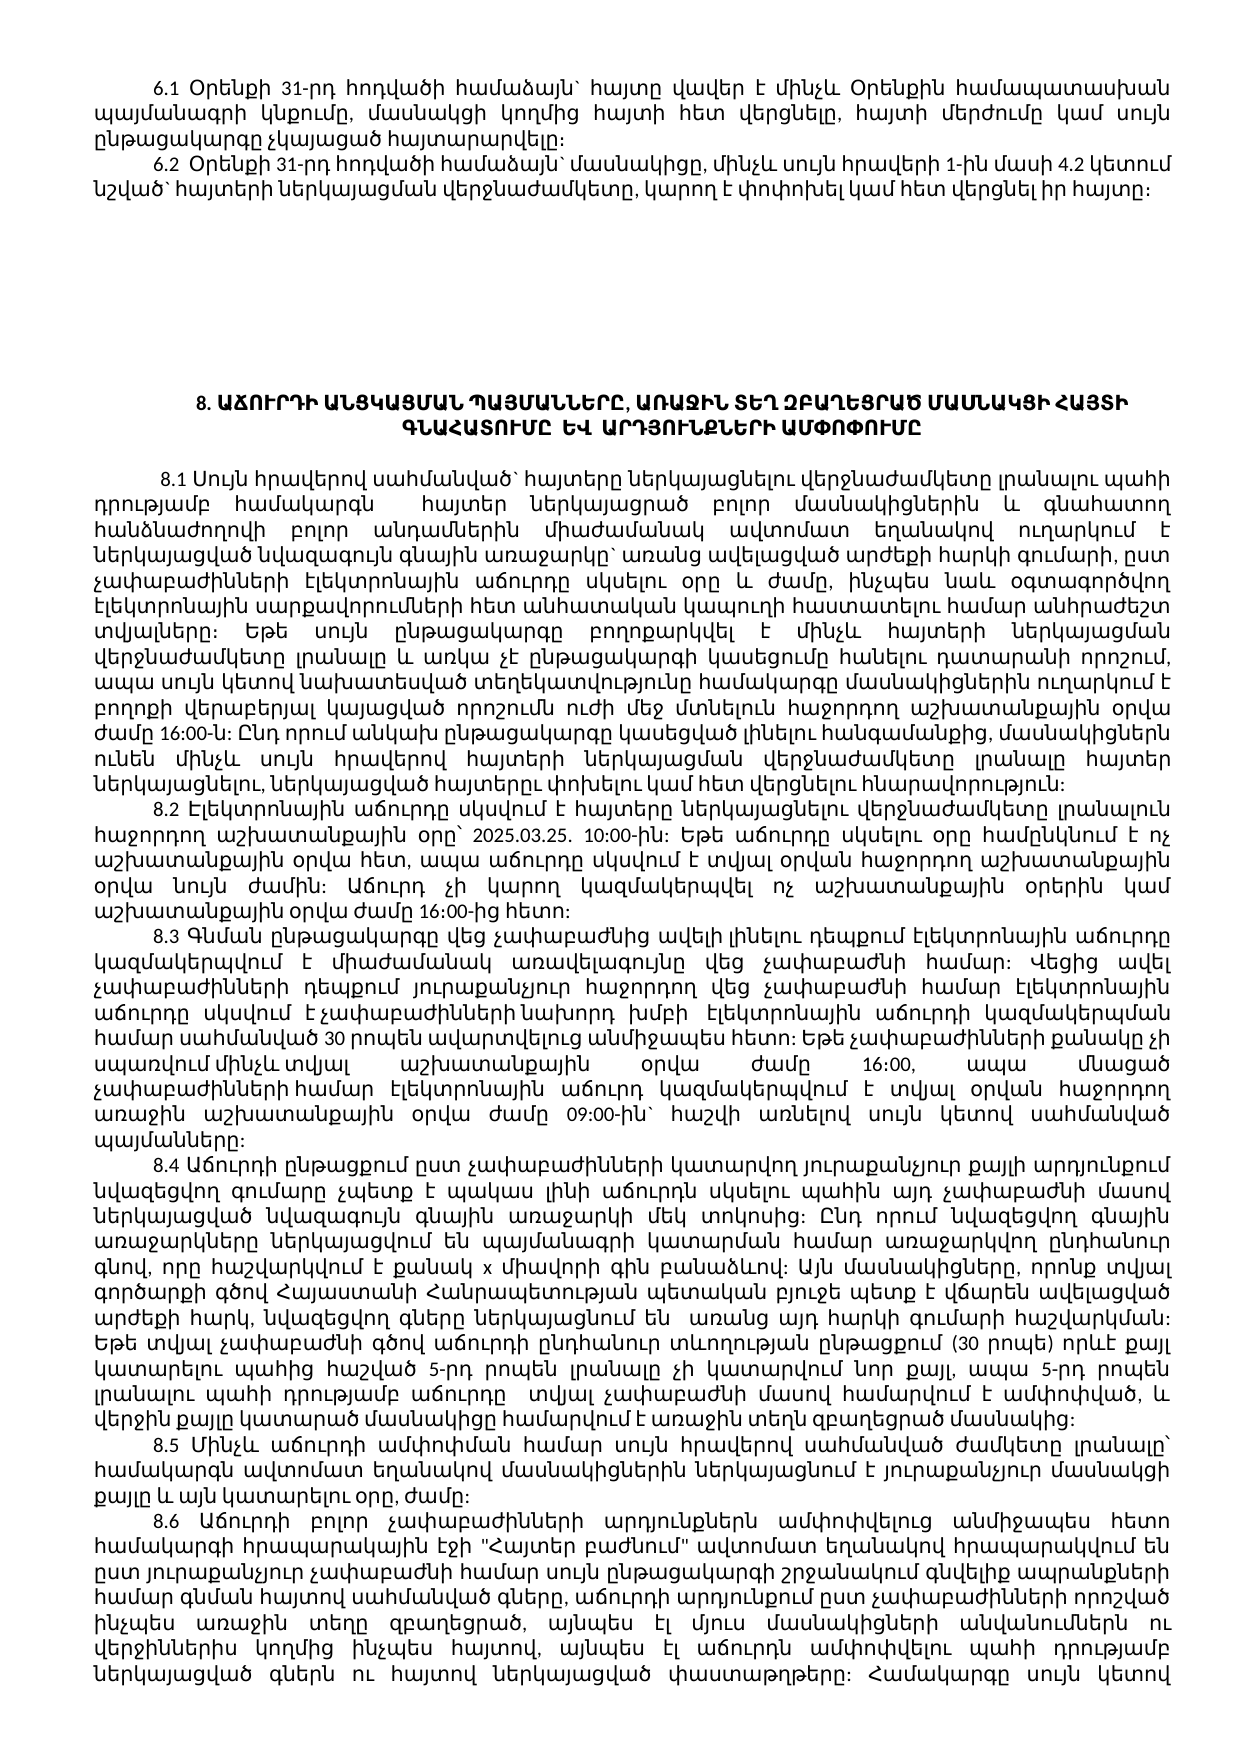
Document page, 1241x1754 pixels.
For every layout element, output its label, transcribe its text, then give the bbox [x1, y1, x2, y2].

text 8.5 Մինչև աճուրդի ամփոփման համար սույն հրավերով սահմանված ժամկետը լրանալը՝ համակարգն ավտոմատ եղանակով մասնակիցներին ներկայացնում է յուրաքանչյուր մասնակցի քայլը և այն կատարելու օրը, ժամը: [94, 1432, 1171, 1508]
text 8.2 Էլեկտրոնային աճուրդը սկսվում է հայտերը ներկայացնելու վերջնաժամկետը լրանալուն հաջորդող աշխատանքային օրը՝ 2025.03.25. 10:00 -ին: Եթե աճուրդը սկսելու օրը համընկնում է ոչ աշխատանքային օրվա հետ, ապա աճուրդը սկսվում է տվյալ օրվան հաջորդող աշխատանքային օրվա նույն ժամին: Աճուրդ չի կարող կազմակերպվել ոչ աշխատանքային օրերին կամ աշխատանքային օրվա ժամը 16։00-ից հետո: [94, 797, 1171, 924]
text 8.4 Աճուրդի ընթացքում ըստ չափաբաժինների կատարվող յուրաքանչյուր քայլի արդյունքում նվազեցվող գումարը չպետք է պակաս լինի աճուրդն սկսելու պահին այդ չափաբաժնի մասով ներկայացված նվազագույն գնային առաջարկի մեկ տոկոսից: Ընդ որում նվազեցվող գնային առաջարկները ներկայացվում են պայմանագրի կատարման համար առաջարկվող ընդհանուր գնով, որը հաշվարկվում է քանակ x միավորի գին բանաձևով: Այն մասնակիցները, որոնք տվյալ գործարքի գծով Հայաստանի Հանրապետության պետական բյուջե պետք է վճարեն ավելացված արժեքի հարկ, նվազեցվող գները ներկայացնում են առանց այդ հարկի գումարի հաշվարկման: Եթե տվյալ չափաբաժնի գծով աճուրդի ընդհանուր տևողության ընթացքում (30 րոպե) որևէ քայլ կատարելու պահից հաշված 5-րդ րոպեն լրանալը չի կատարվում նոր քայլ, ապա 5-րդ րոպեն լրանալու պահի դրությամբ աճուրդը տվյալ չափաբաժնի մասով համարվում է ամփոփված, և վերջին քայլը կատարած մասնակիցը համարվում է առաջին տեղն զբաղեցրած մասնակից: [94, 1152, 1171, 1432]
text 6.1 Օրենքի 31-րդ հոդվածի համաձայն` հայտը վավեր է մինչև Օրենքին համապատասխան պայմանագրի կնքումը, մասնակցի կողմից հայտի հետ վերցնելը, հայտի մերժումը կամ սույն ընթացակարգը չկայացած հայտարարվելը։ [94, 75, 1171, 151]
text ԳՆԱՀԱՏՈՒՄԸ ԵՎ ԱՐԴՅՈՒՆՔՆԵՐԻ ԱՄՓՈՓՈՒՄԸ [94, 415, 1171, 441]
text 8.3 Գնման ընթացակարգը վեց չափաբաժնից ավելի լինելու դեպքում էլեկտրոնային աճուրդը կազմակերպվում է միաժամանակ առավելագույնը վեց չափաբաժնի համար: Վեցից ավել չափաբաժինների դեպքում յուրաքանչյուր հաջորդող վեց չափաբաժնի համար էլեկտրոնային աճուրդը սկսվում է չափաբաժինների նախորդ խմբի էլեկտրոնային աճուրդի կազմակերպման համար սահմանված 30 րոպեն ավարտվելուց անմիջապես հետո: Եթե չափաբաժինների քանակը չի սպառվում մինչև տվյալ աշխատանքային օրվա ժամը 16։00, ապա մնացած չափաբաժինների համար էլեկտրոնային աճուրդ կազմակերպվում է տվյալ օրվան հաջորդող առաջին աշխատանքային օրվա ժամը 09:00-ին` հաշվի առնելով սույն կետով սահմանված պայմանները: [94, 924, 1171, 1152]
text 8. ԱՃՈՒՐԴԻ ԱՆՑԿԱՑՄԱՆ ՊԱՅՄԱՆՆԵՐԸ, ԱՌԱՋԻՆ ՏԵՂ ԶԲԱՂԵՑՐԱԾ ՄԱՍՆԱԿՑԻ ՀԱՅՏԻ [94, 390, 1171, 415]
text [94, 1508, 1171, 1686]
text 6.2 Օրենքի 31-րդ հոդվածի համաձայն` մասնակիցը, մինչև սույն հրավերի 1-ին մասի 4.2 կետում նշված` հայտերի ներկայացման վերջնաժամկետը, կարող է փոփոխել կամ հետ վերցնել իր հայտը։ [94, 151, 1171, 202]
text 8.1 Սույն հրավերով սահմանված` հայտերը ներկայացնելու վերջնաժամկետը լրանալու պահի դրությամբ համակարգն հայտեր ներկայացրած բոլոր մասնակիցներին և գնահատող հանձնաժողովի բոլոր անդամներին միաժամանակ ավտոմատ եղանակով ուղարկում է ներկայացված նվազագույն գնային առաջարկը` առանց ավելացված արժեքի հարկի գումարի, ըստ չափաբաժինների էլեկտրոնային աճուրդը սկսելու օրը և ժամը, ինչպես նաև օգտագործվող էլեկտրոնային սարքավորումների հետ անհատական կապուղի հաստատելու համար անհրաժեշտ տվյալները։ Եթե սույն ընթացակարգը բողոքարկվել է մինչև հայտերի ներկայացման վերջնաժամկետը լրանալը և առկա չէ ընթացակարգի կասեցումը հանելու դատարանի որոշում, ապա սույն կետով նախատեսված տեղեկատվությունը համակարգը մասնակիցներին ուղարկում է բողոքի վերաբերյալ կայացված որոշումն ուժի մեջ մտնելուն հաջորդող աշխատանքային օրվա ժամը 16:00-ն: Ընդ որում անկախ ընթացակարգը կասեցված լինելու հանգամանքից, մասնակիցներն ունեն մինչև սույն հրավերով հայտերի ներկայացման վերջնաժամկետը լրանալը հայտեր ներկայացնելու, ներկայացված հայտերըւ փոխելու կամ հետ վերցնելու հնարավորություն: [94, 466, 1171, 797]
